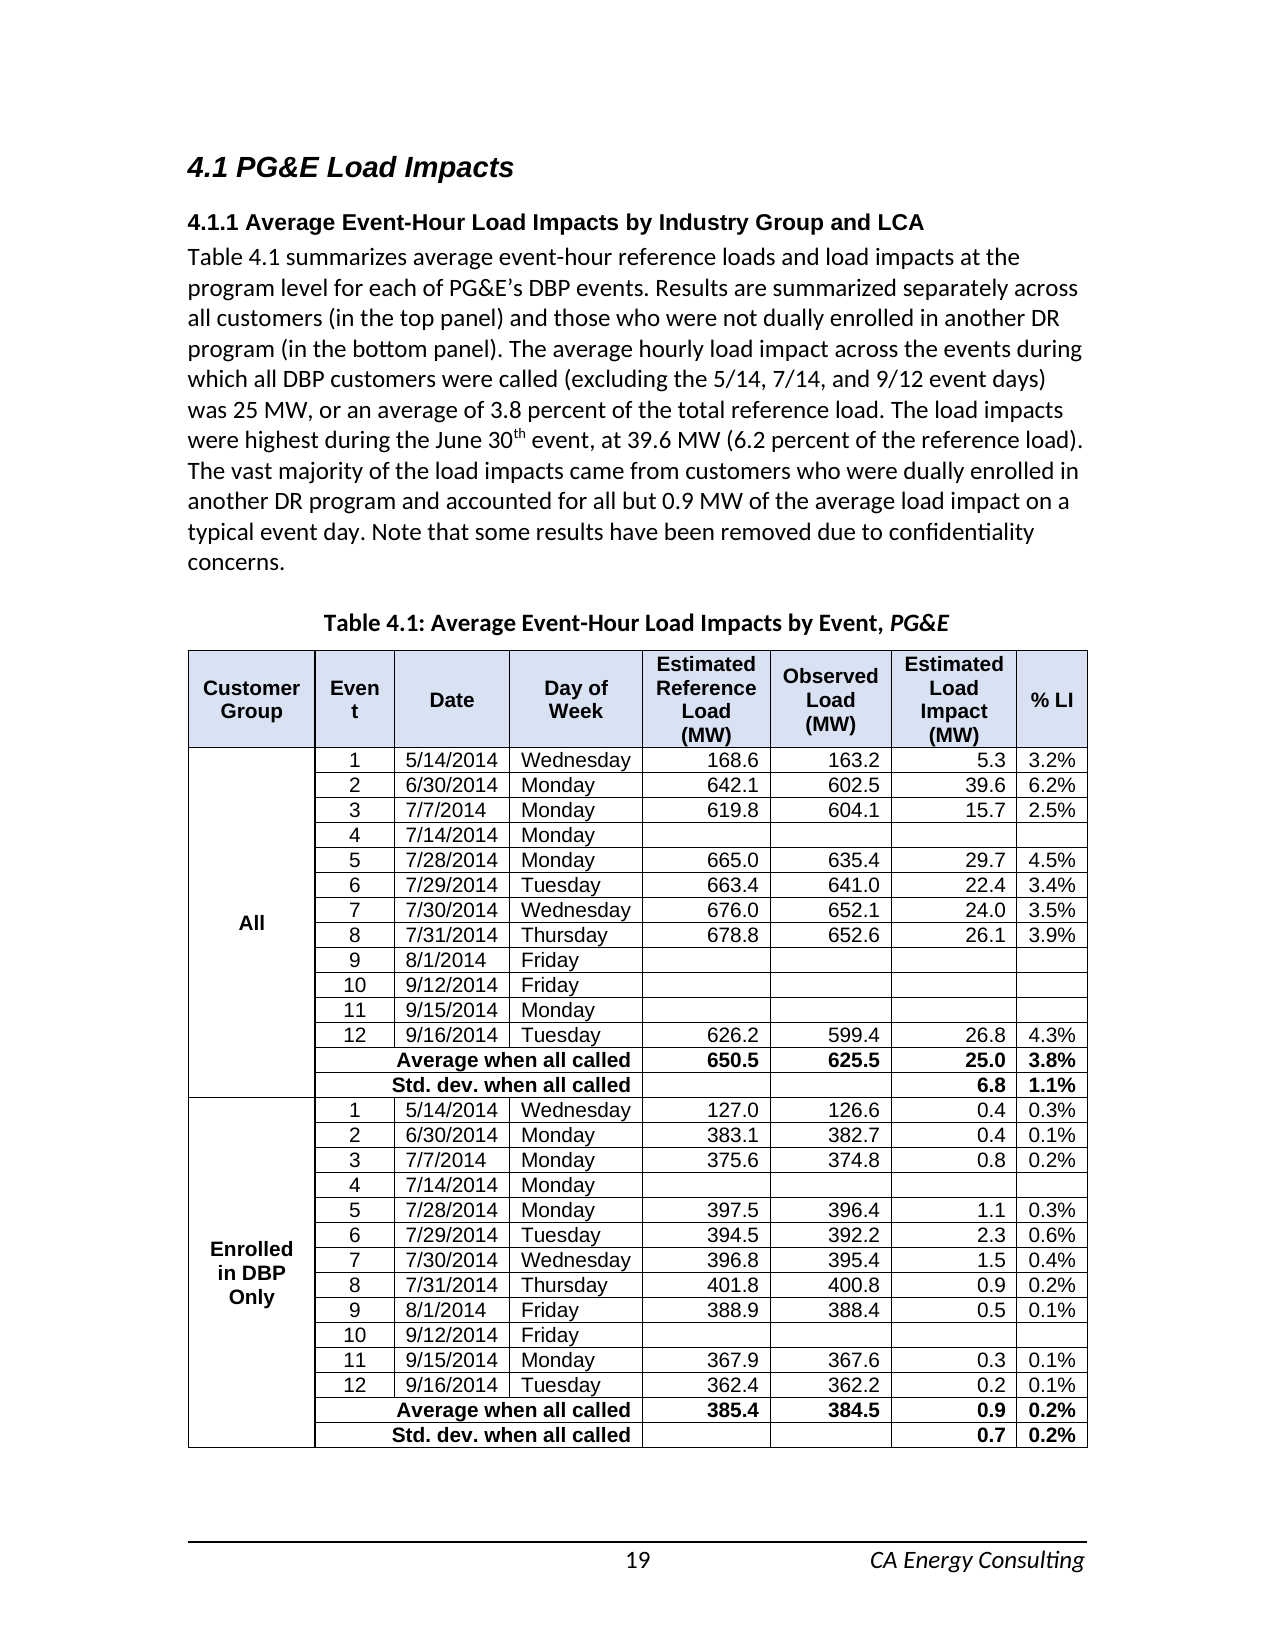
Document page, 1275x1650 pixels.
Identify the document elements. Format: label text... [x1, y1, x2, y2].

table_cell 9 [316, 1298, 394, 1322]
table_cell 8/1/2014 [395, 948, 509, 972]
table_cell 0.4 [892, 1098, 1016, 1122]
table_cell 362.2 [771, 1373, 891, 1397]
table_cell 0.1% [1017, 1123, 1087, 1147]
table_cell 6/30/2014 [395, 1123, 509, 1147]
table_cell 0.4 [892, 1123, 1016, 1147]
table_cell Friday [510, 973, 642, 997]
table_cell 1.1% [1017, 1073, 1087, 1097]
table_header Estimated Reference Load (MW) [643, 651, 770, 747]
table_cell [643, 1323, 770, 1347]
table_cell 626.2 [643, 1023, 770, 1047]
table_cell [771, 998, 891, 1022]
table_cell 384.5 [771, 1398, 891, 1422]
table_cell 0.3% [1017, 1098, 1087, 1122]
table_cell Tuesday [510, 1373, 642, 1397]
table_cell 1 [316, 748, 394, 772]
table_cell Enrolled in DBP Only [189, 1098, 314, 1447]
table_cell 7/30/2014 [395, 898, 509, 922]
table_cell 26.8 [892, 1023, 1016, 1047]
table_cell 25.0 [892, 1048, 1016, 1072]
table_cell Thursday [510, 1273, 642, 1297]
table_cell [892, 973, 1016, 997]
text Table 4.1: Average Event-Hour Load Impacts by Event, PG&E [187, 607, 1087, 638]
table_cell 4.5% [1017, 848, 1087, 872]
table_header Event [316, 651, 394, 747]
table_cell 604.1 [771, 798, 891, 822]
table_cell 8/1/2014 [395, 1298, 509, 1322]
table_cell 652.1 [771, 898, 891, 922]
table_cell 9/15/2014 [395, 998, 509, 1022]
table_cell [1017, 948, 1087, 972]
table_cell 1.1 [892, 1198, 1016, 1222]
table_cell Monday [510, 848, 642, 872]
table_cell 641.0 [771, 873, 891, 897]
table_cell Monday [510, 773, 642, 797]
table_cell Monday [510, 1123, 642, 1147]
table_cell 0.7 [892, 1423, 1016, 1447]
table_cell 12 [316, 1023, 394, 1047]
table_cell 126.6 [771, 1098, 891, 1122]
table_cell 2.5% [1017, 798, 1087, 822]
table_cell 0.2% [1017, 1423, 1087, 1447]
table_cell 394.5 [643, 1223, 770, 1247]
table_cell 0.5 [892, 1298, 1016, 1322]
table_cell 7/14/2014 [395, 823, 509, 847]
table_cell 1.5 [892, 1248, 1016, 1272]
table_cell 388.4 [771, 1298, 891, 1322]
table_cell 0.2 [892, 1373, 1016, 1397]
table_cell 375.6 [643, 1148, 770, 1172]
table_cell [892, 948, 1016, 972]
table_cell 397.5 [643, 1198, 770, 1222]
table_cell 0.8 [892, 1148, 1016, 1172]
table_cell 9/12/2014 [395, 973, 509, 997]
table_cell Tuesday [510, 1223, 642, 1247]
table_cell [1017, 823, 1087, 847]
table_cell [771, 1423, 891, 1447]
table_cell [643, 823, 770, 847]
table_cell 9/12/2014 [395, 1323, 509, 1347]
table_cell [771, 1173, 891, 1197]
table_cell 362.4 [643, 1373, 770, 1397]
table_cell 8 [316, 1273, 394, 1297]
table_cell 388.9 [643, 1298, 770, 1322]
table_cell 396.8 [643, 1248, 770, 1272]
table_cell 367.6 [771, 1348, 891, 1372]
table_cell 4 [316, 823, 394, 847]
table_cell 401.8 [643, 1273, 770, 1297]
table_header Customer Group [189, 651, 314, 747]
table_cell 6 [316, 873, 394, 897]
table_cell 400.8 [771, 1273, 891, 1297]
table_cell 0.3% [1017, 1198, 1087, 1222]
table_cell 10 [316, 1323, 394, 1347]
table_cell Monday [510, 1173, 642, 1197]
table_cell 9/15/2014 [395, 1348, 509, 1372]
table_cell 383.1 [643, 1123, 770, 1147]
table_cell 3 [316, 798, 394, 822]
table_cell 0.9 [892, 1273, 1016, 1297]
table_cell [643, 948, 770, 972]
table_cell Average when all called [316, 1398, 642, 1422]
table_cell 619.8 [643, 798, 770, 822]
table_cell 0.1% [1017, 1373, 1087, 1397]
table_cell 0.6% [1017, 1223, 1087, 1247]
table_cell 0.2% [1017, 1398, 1087, 1422]
table_cell 635.4 [771, 848, 891, 872]
table_cell 15.7 [892, 798, 1016, 822]
table_cell 7/28/2014 [395, 1198, 509, 1222]
table_cell [771, 948, 891, 972]
table_cell Monday [510, 1148, 642, 1172]
table_cell 9/16/2014 [395, 1023, 509, 1047]
table_cell 4.3% [1017, 1023, 1087, 1047]
table_header % LI [1017, 651, 1087, 747]
table_cell 7/30/2014 [395, 1248, 509, 1272]
table_header Date [395, 651, 509, 747]
table_cell 665.0 [643, 848, 770, 872]
table_cell Friday [510, 1323, 642, 1347]
table_cell 4 [316, 1173, 394, 1197]
table_cell 9/16/2014 [395, 1373, 509, 1397]
table_cell [892, 1173, 1016, 1197]
table_cell 7/14/2014 [395, 1173, 509, 1197]
table_cell 396.4 [771, 1198, 891, 1222]
table_cell Thursday [510, 923, 642, 947]
table_cell 0.1% [1017, 1298, 1087, 1322]
table_cell 11 [316, 998, 394, 1022]
table_cell 599.4 [771, 1023, 891, 1047]
table_cell 8 [316, 923, 394, 947]
table_cell 3.9% [1017, 923, 1087, 947]
table_cell Wednesday [510, 1098, 642, 1122]
table_cell 5/14/2014 [395, 1098, 509, 1122]
table_cell Monday [510, 1198, 642, 1222]
table_cell 625.5 [771, 1048, 891, 1072]
table_cell [643, 1423, 770, 1447]
table_cell 5 [316, 848, 394, 872]
table_cell 26.1 [892, 923, 1016, 947]
table_cell 2 [316, 773, 394, 797]
table_cell Monday [510, 823, 642, 847]
table_cell [892, 998, 1016, 1022]
table_cell 642.1 [643, 773, 770, 797]
table_cell Friday [510, 948, 642, 972]
table_cell 676.0 [643, 898, 770, 922]
table_cell 29.7 [892, 848, 1016, 872]
table_cell [771, 1323, 891, 1347]
table_cell 395.4 [771, 1248, 891, 1272]
table_cell 3.5% [1017, 898, 1087, 922]
table_cell [771, 973, 891, 997]
table_cell Monday [510, 798, 642, 822]
table_cell Std. dev. when all called [316, 1073, 642, 1097]
table_cell 3.4% [1017, 873, 1087, 897]
table_cell 7/29/2014 [395, 873, 509, 897]
table_cell 0.1% [1017, 1348, 1087, 1372]
subtitle 4.1.1 Average Event-Hour Load Impacts by Industry Group and LCA [187, 208, 1087, 235]
table_cell 382.7 [771, 1123, 891, 1147]
table_cell 12 [316, 1373, 394, 1397]
table_cell 0.9 [892, 1398, 1016, 1422]
table_cell All [189, 748, 314, 1097]
table_cell Wednesday [510, 1248, 642, 1272]
table_cell [1017, 973, 1087, 997]
table_cell 7/7/2014 [395, 1148, 509, 1172]
table_cell 24.0 [892, 898, 1016, 922]
table_header Day of Week [510, 651, 642, 747]
table_cell [643, 1173, 770, 1197]
table_cell 367.9 [643, 1348, 770, 1372]
table_cell 2.3 [892, 1223, 1016, 1247]
table_cell 3.2% [1017, 748, 1087, 772]
table_cell 1 [316, 1098, 394, 1122]
table_cell Tuesday [510, 873, 642, 897]
table_cell [771, 823, 891, 847]
table_cell Wednesday [510, 898, 642, 922]
table_cell 6.8 [892, 1073, 1016, 1097]
table_cell [643, 1073, 770, 1097]
table_cell 374.8 [771, 1148, 891, 1172]
table_cell [1017, 1323, 1087, 1347]
table_cell 22.4 [892, 873, 1016, 897]
table_cell Monday [510, 1348, 642, 1372]
table_cell 7/31/2014 [395, 1273, 509, 1297]
table_cell Tuesday [510, 1023, 642, 1047]
table_cell 650.5 [643, 1048, 770, 1072]
table_cell 385.4 [643, 1398, 770, 1422]
table_cell [643, 973, 770, 997]
table_cell 163.2 [771, 748, 891, 772]
table_cell [1017, 1173, 1087, 1197]
table_cell 0.2% [1017, 1273, 1087, 1297]
table_cell 168.6 [643, 748, 770, 772]
table_cell 127.0 [643, 1098, 770, 1122]
table_cell 6/30/2014 [395, 773, 509, 797]
table_cell [892, 823, 1016, 847]
table_cell 3 [316, 1148, 394, 1172]
table_cell 0.4% [1017, 1248, 1087, 1272]
table_cell 7/31/2014 [395, 923, 509, 947]
table_cell 7/28/2014 [395, 848, 509, 872]
table_cell 6.2% [1017, 773, 1087, 797]
table_cell 652.6 [771, 923, 891, 947]
table_cell Monday [510, 998, 642, 1022]
table_cell [771, 1073, 891, 1097]
table_cell 5.3 [892, 748, 1016, 772]
table_cell 5 [316, 1198, 394, 1222]
table_cell 0.2% [1017, 1148, 1087, 1172]
table_cell [1017, 998, 1087, 1022]
table_cell 10 [316, 973, 394, 997]
table_header Estimated Load Impact (MW) [892, 651, 1016, 747]
table_cell 0.3 [892, 1348, 1016, 1372]
table_cell Average when all called [316, 1048, 642, 1072]
table_cell 7 [316, 1248, 394, 1272]
table_cell [643, 998, 770, 1022]
table_cell [892, 1323, 1016, 1347]
table_cell Wednesday [510, 748, 642, 772]
table_cell 5/14/2014 [395, 748, 509, 772]
subtitle 4.1 PG&E Load Impacts [187, 150, 1087, 183]
table_cell 663.4 [643, 873, 770, 897]
table_cell 7/29/2014 [395, 1223, 509, 1247]
table_cell Std. dev. when all called [316, 1423, 642, 1447]
table_cell 39.6 [892, 773, 1016, 797]
table_cell 392.2 [771, 1223, 891, 1247]
table_cell 7 [316, 898, 394, 922]
table_cell 11 [316, 1348, 394, 1372]
table_cell 3.8% [1017, 1048, 1087, 1072]
table_cell 678.8 [643, 923, 770, 947]
table_cell 6 [316, 1223, 394, 1247]
table_cell 602.5 [771, 773, 891, 797]
table_cell 2 [316, 1123, 394, 1147]
table_cell 7/7/2014 [395, 798, 509, 822]
table_header Observed Load (MW) [771, 651, 891, 747]
table_cell 9 [316, 948, 394, 972]
text Table 4.1 summarizes average event-hour reference loads and load impacts at the program level for each of PG&E’s DBP events. Results are summarized separately across all customers (in the top panel) and those who were not dually enrolled in another DR program (in the bottom panel). The average hourly load impact across the events during which all DBP customers were called (excluding the 5/14, 7/14, and 9/12 event days) was 25 MW, or an average of 3.8 percent of the total reference load. The load impacts were highest during the June 30th event, at 39.6 MW (6.2 percent of the reference load). The vast majority of the load impacts came from customers who were dually enrolled in another DR program and accounted for all but 0.9 MW of the average load impact on a typical event day. Note that some results have been removed due to confidentiality concerns. [187, 241, 1087, 577]
table_cell Friday [510, 1298, 642, 1322]
